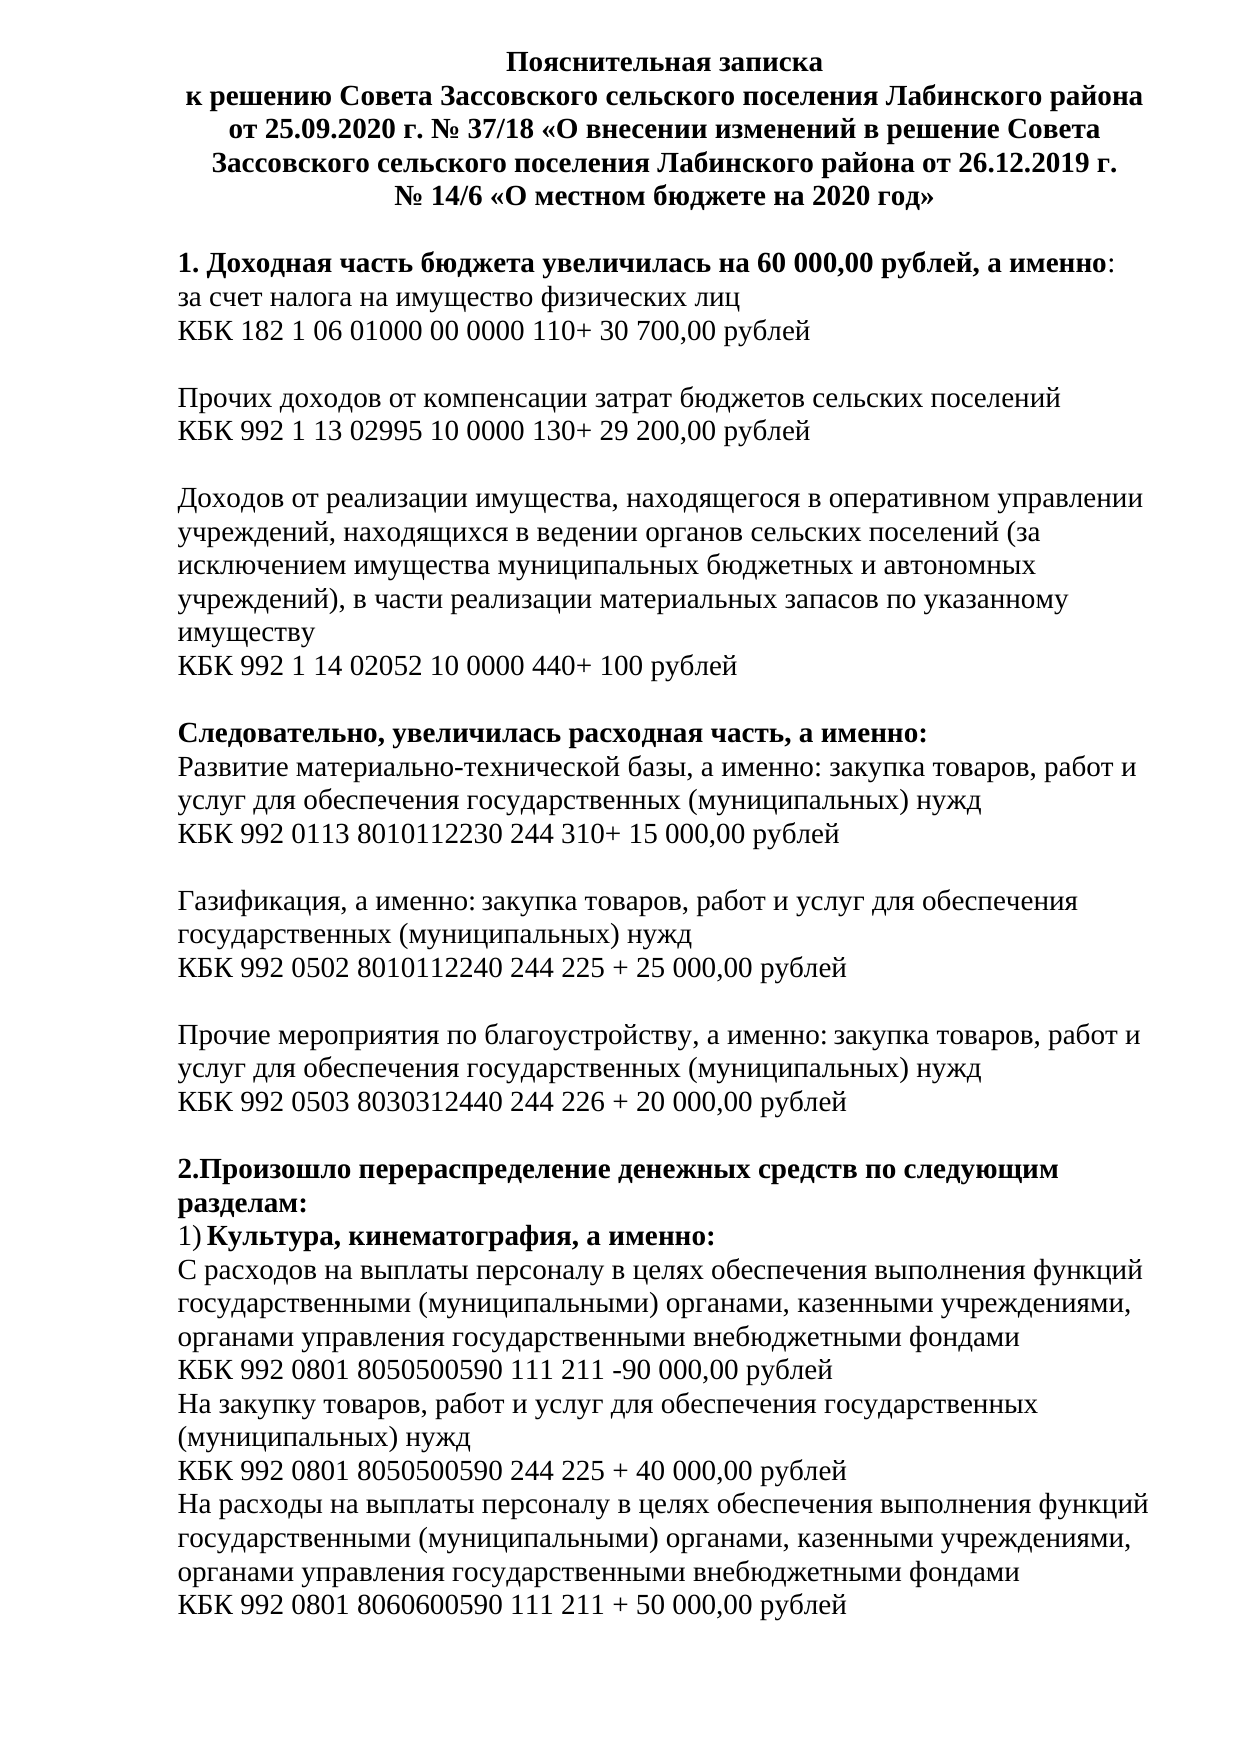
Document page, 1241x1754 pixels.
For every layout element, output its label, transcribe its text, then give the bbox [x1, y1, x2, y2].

text Газификация, а именно: закупка товаров, работ и услуг для обеспечения государственных (муниципальных) нужд [177, 883, 1152, 950]
text Следовательно, увеличилась расходная часть, а именно: [177, 715, 1152, 749]
text КБК 182 1 06 01000 00 0000 110+ 30 700,00 рублей [177, 313, 1152, 346]
text На расходы на выплаты персоналу в целях обеспечения выполнения функций государственными (муниципальными) органами, казенными учреждениями, органами управления государственными внебюджетными фондами [177, 1487, 1152, 1587]
text КБК 992 0801 8050500590 244 225 + 40 000,00 рублей [177, 1453, 1152, 1487]
text № 14/6 «О местном бюджете на 2020 год» [177, 178, 1152, 212]
text за счет налога на имущество физических лиц [177, 279, 1152, 313]
text На закупку товаров, работ и услуг для обеспечения государственных (муниципальных) нужд [177, 1386, 1152, 1453]
text КБК 992 0801 8060600590 111 211 + 50 000,00 рублей [177, 1587, 1152, 1621]
text Развитие материально-технической базы, а именно: закупка товаров, работ и услуг для обеспечения государственных (муниципальных) нужд [177, 749, 1152, 816]
text КБК 992 0502 8010112240 244 225 + 25 000,00 рублей [177, 950, 1152, 983]
text КБК 992 1 14 02052 10 0000 440+ 100 рублей [177, 648, 1152, 682]
text КБК 992 1 13 02995 10 0000 130+ 29 200,00 рублей [177, 413, 1152, 447]
text к решению Совета Зассовского сельского поселения Лабинского района от 25.09.2020 г. № 37/18 «О внесении изменений в решение Совета Зассовского сельского поселения Лабинского района от 26.12.2019 г. [177, 78, 1152, 178]
text 1) Культура, кинематография, а именно: [177, 1218, 1152, 1252]
text КБК 992 0113 8010112230 244 310+ 15 000,00 рублей [177, 816, 1152, 849]
text 1. Доходная часть бюджета увеличилась на 60 000,00 рублей, а именно: [177, 246, 1152, 279]
text Пояснительная записка [177, 44, 1152, 78]
text Доходов от реализации имущества, находящегося в оперативном управлении учреждений, находящихся в ведении органов сельских поселений (за исключением имущества муниципальных бюджетных и автономных учреждений), в части реализации материальных запасов по указанному имуществу [177, 480, 1152, 648]
text Прочих доходов от компенсации затрат бюджетов сельских поселений [177, 380, 1152, 413]
text КБК 992 0503 8030312440 244 226 + 20 000,00 рублей [177, 1084, 1152, 1118]
text С расходов на выплаты персоналу в целях обеспечения выполнения функций государственными (муниципальными) органами, казенными учреждениями, органами управления государственными внебюджетными фондами [177, 1252, 1152, 1352]
text Прочие мероприятия по благоустройству, а именно: закупка товаров, работ и услуг для обеспечения государственных (муниципальных) нужд [177, 1017, 1152, 1084]
text 2.Произошло перераспределение денежных средств по следующим разделам: [177, 1151, 1152, 1218]
text КБК 992 0801 8050500590 111 211 -90 000,00 рублей [177, 1352, 1152, 1386]
